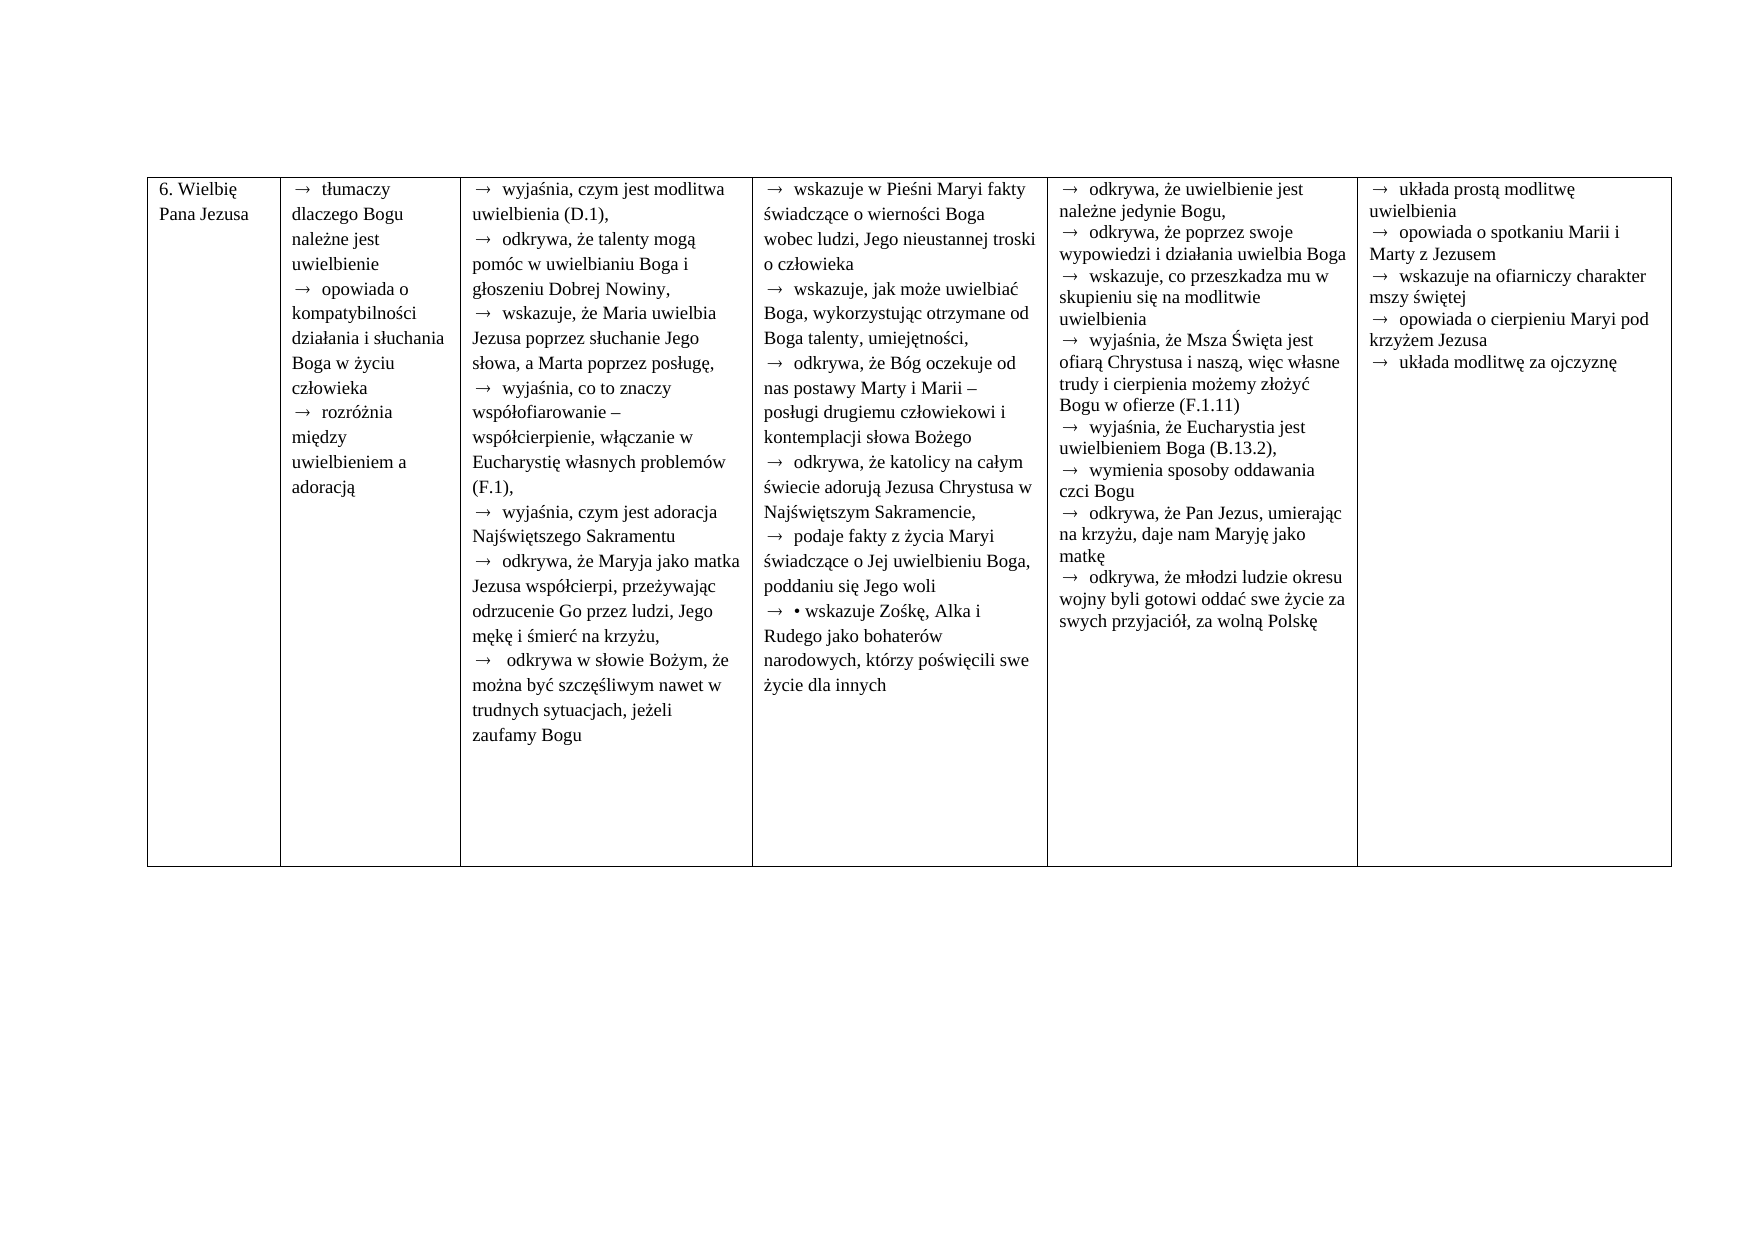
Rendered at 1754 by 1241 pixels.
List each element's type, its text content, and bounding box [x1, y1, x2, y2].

table_cell tłumaczy dlaczego Bogu należne jest uwielbienie opowiada o kompatybilności działania i słuchania Boga w życiu człowieka rozróżnia między uwielbieniem a adoracją [281, 178, 460, 866]
table_cell układa prostą modlitwę uwielbienia opowiada o spotkaniu Marii i Marty z Jezusem wskazuje na ofiarniczy charakter mszy świętej opowiada o cierpieniu Maryi pod krzyżem Jezusa układa modlitwę za ojczyznę [1358, 178, 1671, 866]
table_cell odkrywa, że uwielbienie jest należne jedynie Bogu, odkrywa, że poprzez swoje wypowiedzi i działania uwielbia Boga wskazuje, co przeszkadza mu w skupieniu się na modlitwie uwielbienia wyjaśnia, że Msza Święta jest ofiarą Chrystusa i naszą, więc własne trudy i cierpienia możemy złożyć Bogu w ofierze (F.1.11) wyjaśnia, że Eucharystia jest uwielbieniem Boga (B.13.2), wymienia sposoby oddawania czci Bogu odkrywa, że Pan Jezus, umierając na krzyżu, daje nam Maryję jako matkę odkrywa, że młodzi ludzie okresu wojny byli gotowi oddać swe życie za swych przyjaciół, za wolną Polskę [1048, 178, 1357, 866]
table_cell wyjaśnia, czym jest modlitwa uwielbienia (D.1), odkrywa, że talenty mogą pomóc w uwielbianiu Boga i głoszeniu Dobrej Nowiny, wskazuje, że Maria uwielbia Jezusa poprzez słuchanie Jego słowa, a Marta poprzez posługę, wyjaśnia, co to znaczy współofiarowanie – współcierpienie, włączanie w Eucharystię własnych problemów (F.1), wyjaśnia, czym jest adoracja Najświętszego Sakramentu odkrywa, że Maryja jako matka Jezusa współcierpi, przeżywając odrzucenie Go przez ludzi, Jego mękę i śmierć na krzyżu, odkrywa w słowie Bożym, że można być szczęśliwym nawet w trudnych sytuacjach, jeżeli zaufamy Bogu [461, 178, 752, 866]
table_cell wskazuje w Pieśni Maryi fakty świadczące o wierności Boga wobec ludzi, Jego nieustannej troski o człowieka wskazuje, jak może uwielbiać Boga, wykorzystując otrzymane od Boga talenty, umiejętności, odkrywa, że Bóg oczekuje od nas postawy Marty i Marii – posługi drugiemu człowiekowi i kontemplacji słowa Bożego odkrywa, że katolicy na całym świecie adorują Jezusa Chrystusa w Najświętszym Sakramencie, podaje fakty z życia Maryi świadczące o Jej uwielbieniu Boga, poddaniu się Jego woli • wskazuje Zośkę, Alka i Rudego jako bohaterów narodowych, którzy poświęcili swe życie dla innych [753, 178, 1047, 866]
table_cell 6. Wielbię Pana Jezusa [148, 178, 280, 866]
